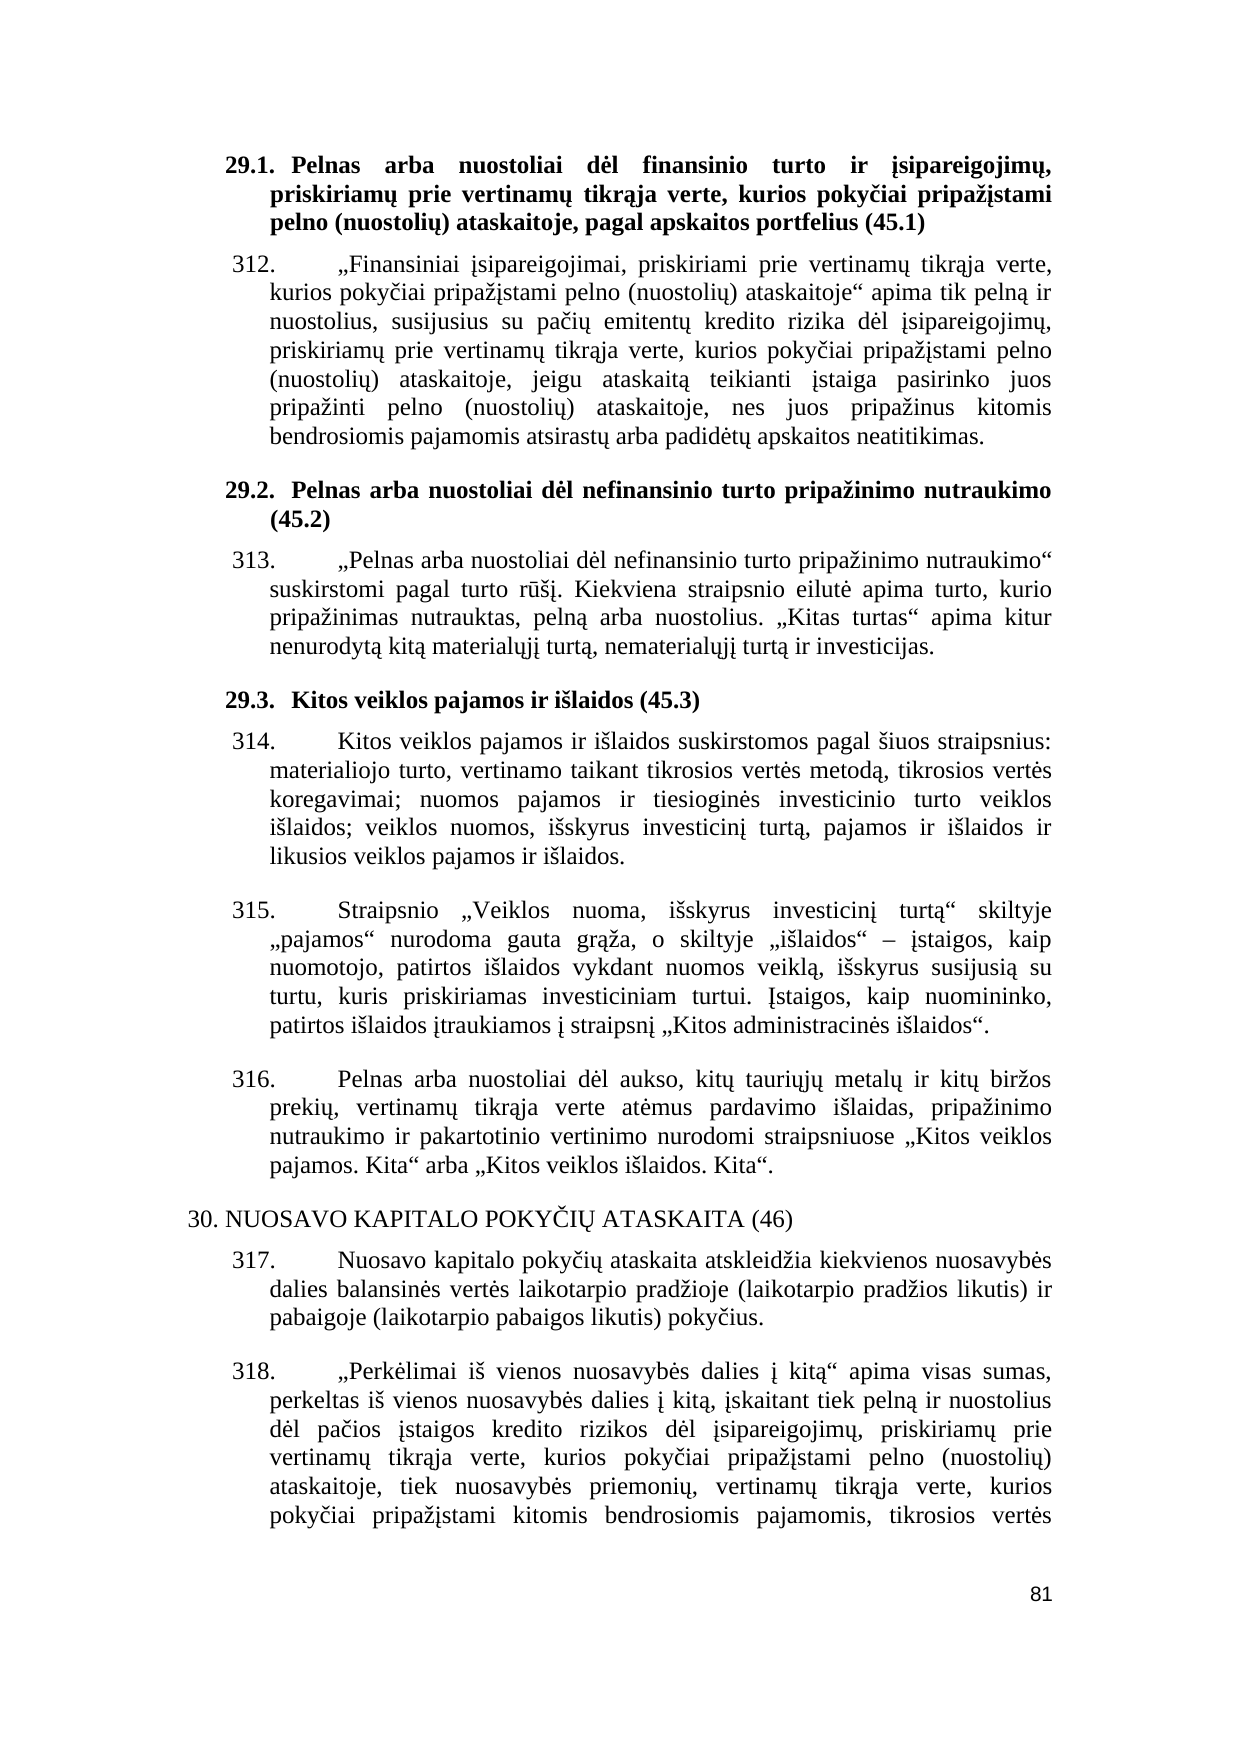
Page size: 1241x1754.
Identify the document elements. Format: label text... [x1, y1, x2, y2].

text Kitos veiklos pajamos ir išlaidos suskirstomos pagal šiuos straipsnius: materialiojo turto, vertinamo taikant tikrosios vertės metodą, tikrosios vertės koregavimai; nuomos pajamos ir tiesioginės investicinio turto veiklos išlaidos; veiklos nuomos, išskyrus investicinį turtą, pajamos ir išlaidos ir likusios veiklos pajamos ir išlaidos. [232, 726, 1053, 870]
subtitle Pelnas arba nuostoliai dėl nefinansinio turto pripažinimo nutraukimo (45.2) [225, 475, 1053, 532]
subtitle Kitos veiklos pajamos ir išlaidos (45.3) [225, 685, 1053, 714]
text „Pelnas arba nuostoliai dėl nefinansinio turto pripažinimo nutraukimo“ suskirstomi pagal turto rūšį. Kiekviena straipsnio eilutė apima turto, kurio pripažinimas nutrauktas, pelną arba nuostolius. „Kitas turtas“ apima kitur nenurodytą kitą materialųjį turtą, nematerialųjį turtą ir investicijas. [232, 545, 1053, 660]
text Straipsnio „Veiklos nuoma, išskyrus investicinį turtą“ skiltyje „pajamos“ nurodoma gauta grąža, o skiltyje „išlaidos“ – įstaigos, kaip nuomotojo, patirtos išlaidos vykdant nuomos veiklą, išskyrus susijusią su turtu, kuris priskiriamas investiciniam turtui. Įstaigos, kaip nuomininko, patirtos išlaidos įtraukiamos į straipsnį „Kitos administracinės išlaidos“. [232, 895, 1053, 1039]
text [232, 1356, 1053, 1529]
subtitle Pelnas arba nuostoliai dėl finansinio turto ir įsipareigojimų, priskiriamų prie vertinamų tikrąja verte, kurios pokyčiai pripažįstami pelno (nuostolių) ataskaitoje, pagal apskaitos portfelius (45.1) [225, 150, 1053, 236]
text „Finansiniai įsipareigojimai, priskiriami prie vertinamų tikrąja verte, kurios pokyčiai pripažįstami pelno (nuostolių) ataskaitoje“ apima tik pelną ir nuostolius, susijusius su pačių emitentų kredito rizika dėl įsipareigojimų, priskiriamų prie vertinamų tikrąja verte, kurios pokyčiai pripažįstami pelno (nuostolių) ataskaitoje, jeigu ataskaitą teikianti įstaiga pasirinko juos pripažinti pelno (nuostolių) ataskaitoje, nes juos pripažinus kitomis bendrosiomis pajamomis atsirastų arba padidėtų apskaitos neatitikimas. [232, 249, 1053, 450]
text Nuosavo kapitalo pokyčių ataskaita atskleidžia kiekvienos nuosavybės dalies balansinės vertės laikotarpio pradžioje (laikotarpio pradžios likutis) ir pabaigoje (laikotarpio pabaigos likutis) pokyčius. [232, 1245, 1053, 1331]
subtitle Nuosavo kapitalo pokyčių ataskaita (46) [187, 1204, 1053, 1232]
text Pelnas arba nuostoliai dėl aukso, kitų tauriųjų metalų ir kitų biržos prekių, vertinamų tikrąja verte atėmus pardavimo išlaidas, pripažinimo nutraukimo ir pakartotinio vertinimo nurodomi straipsniuose „Kitos veiklos pajamos. Kita“ arba „Kitos veiklos išlaidos. Kita“. [232, 1064, 1053, 1179]
